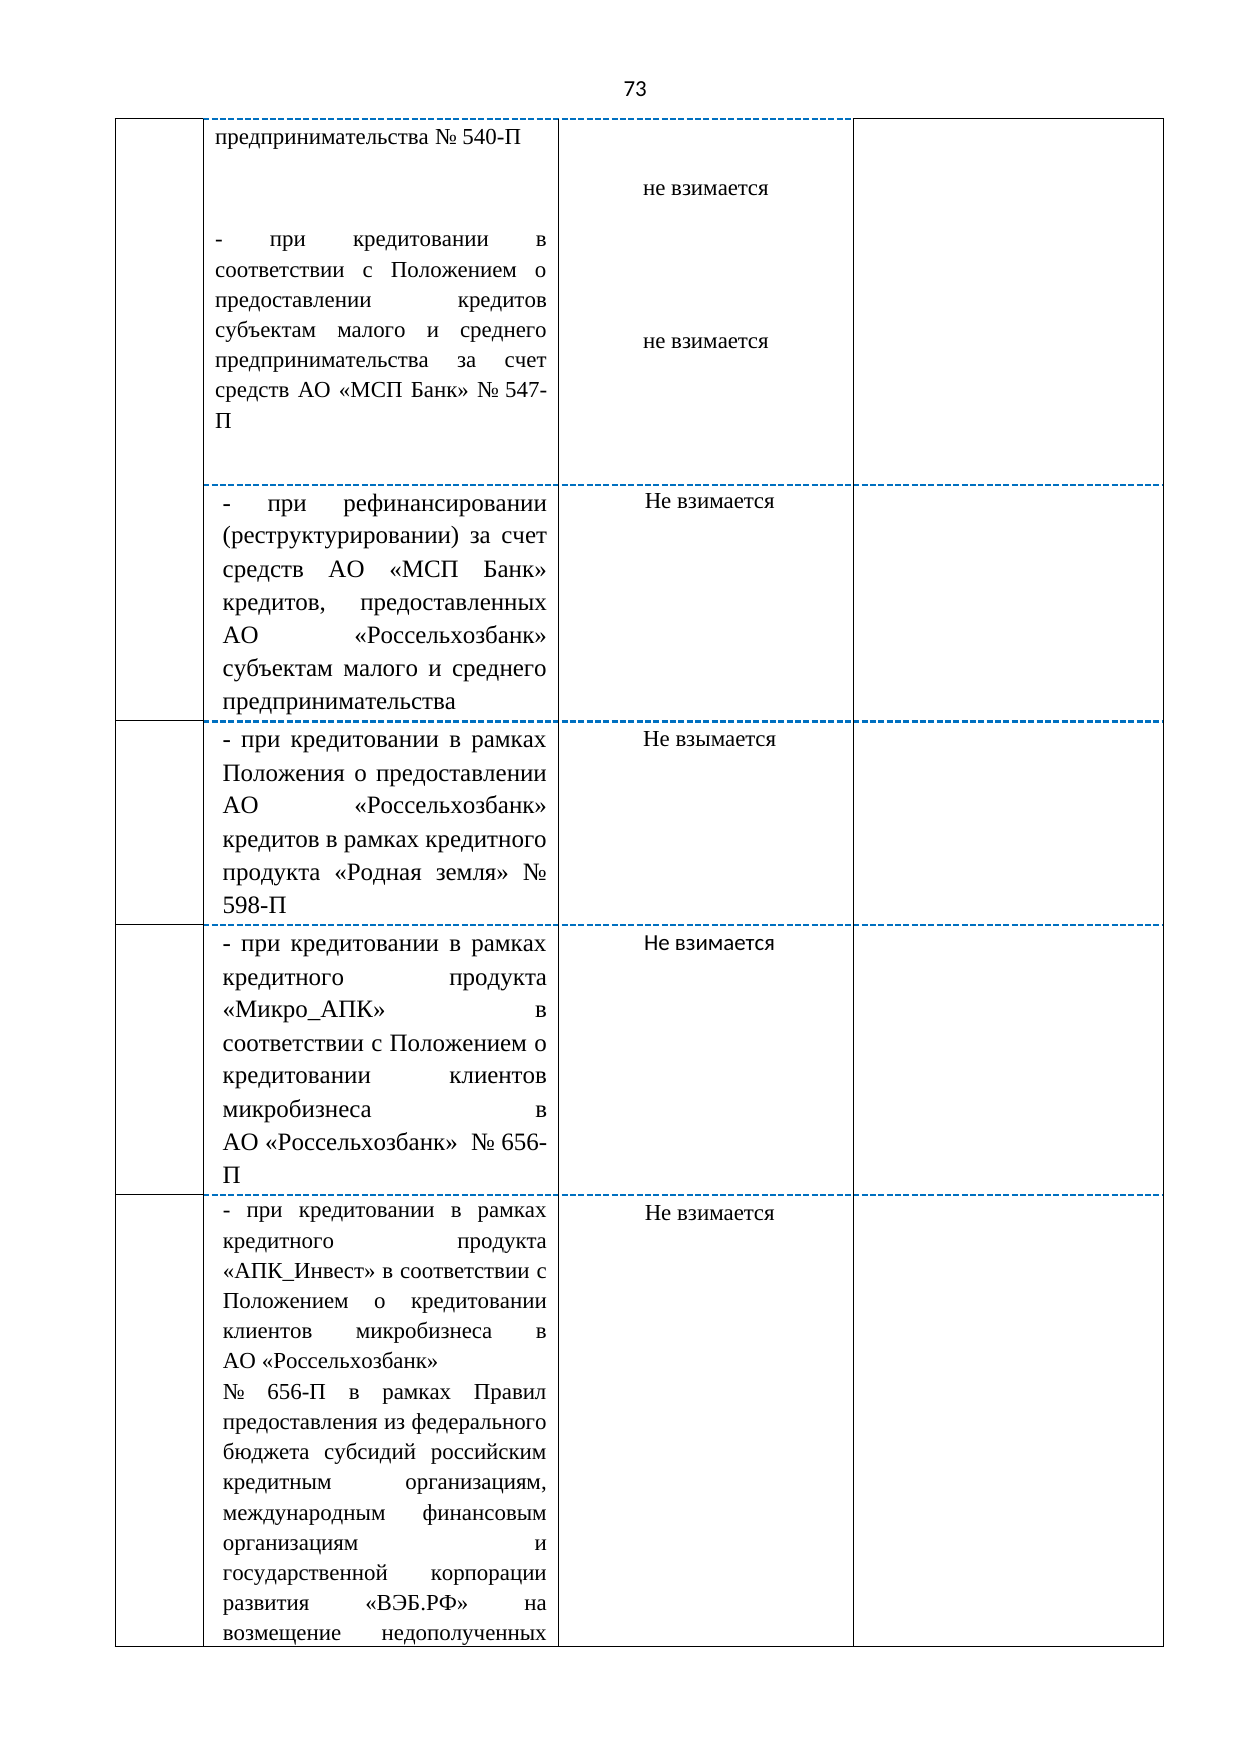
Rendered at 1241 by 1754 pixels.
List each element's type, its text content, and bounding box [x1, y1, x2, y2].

table_cell [116, 119, 203, 720]
table_cell [854, 484, 1163, 720]
table_cell [854, 924, 1163, 1194]
table_cell Не взимается [559, 924, 853, 1194]
table_cell - при кредитовании в рамках кредитного продукта «Микро_АПК» в соответствии с Положением о кредитовании клиентов микробизнеса в АО «Россельхозбанк» № 656-П [204, 924, 558, 1194]
table_cell - при кредитовании в рамках Положения о предоставлении АО «Россельхозбанк» кредитов в рамках кредитного продукта «Родная земля» № 598-П [204, 720, 558, 924]
table_cell Не взимается [559, 484, 853, 720]
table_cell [559, 118, 853, 483]
table_cell [116, 721, 203, 924]
table_cell [854, 1194, 1163, 1646]
table_cell Не взимается [559, 1194, 853, 1646]
table_cell [116, 925, 203, 1194]
table_cell - при рефинансировании (реструктурировании) за счет средств АО «МСП Банк» кредитов, предоставленных АО «Россельхозбанк» субъектам малого и среднего предпринимательства [204, 484, 558, 720]
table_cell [204, 1194, 558, 1646]
table_cell [116, 1195, 203, 1646]
table_cell [854, 720, 1163, 924]
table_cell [204, 118, 558, 483]
table_cell Не взымается [559, 720, 853, 924]
